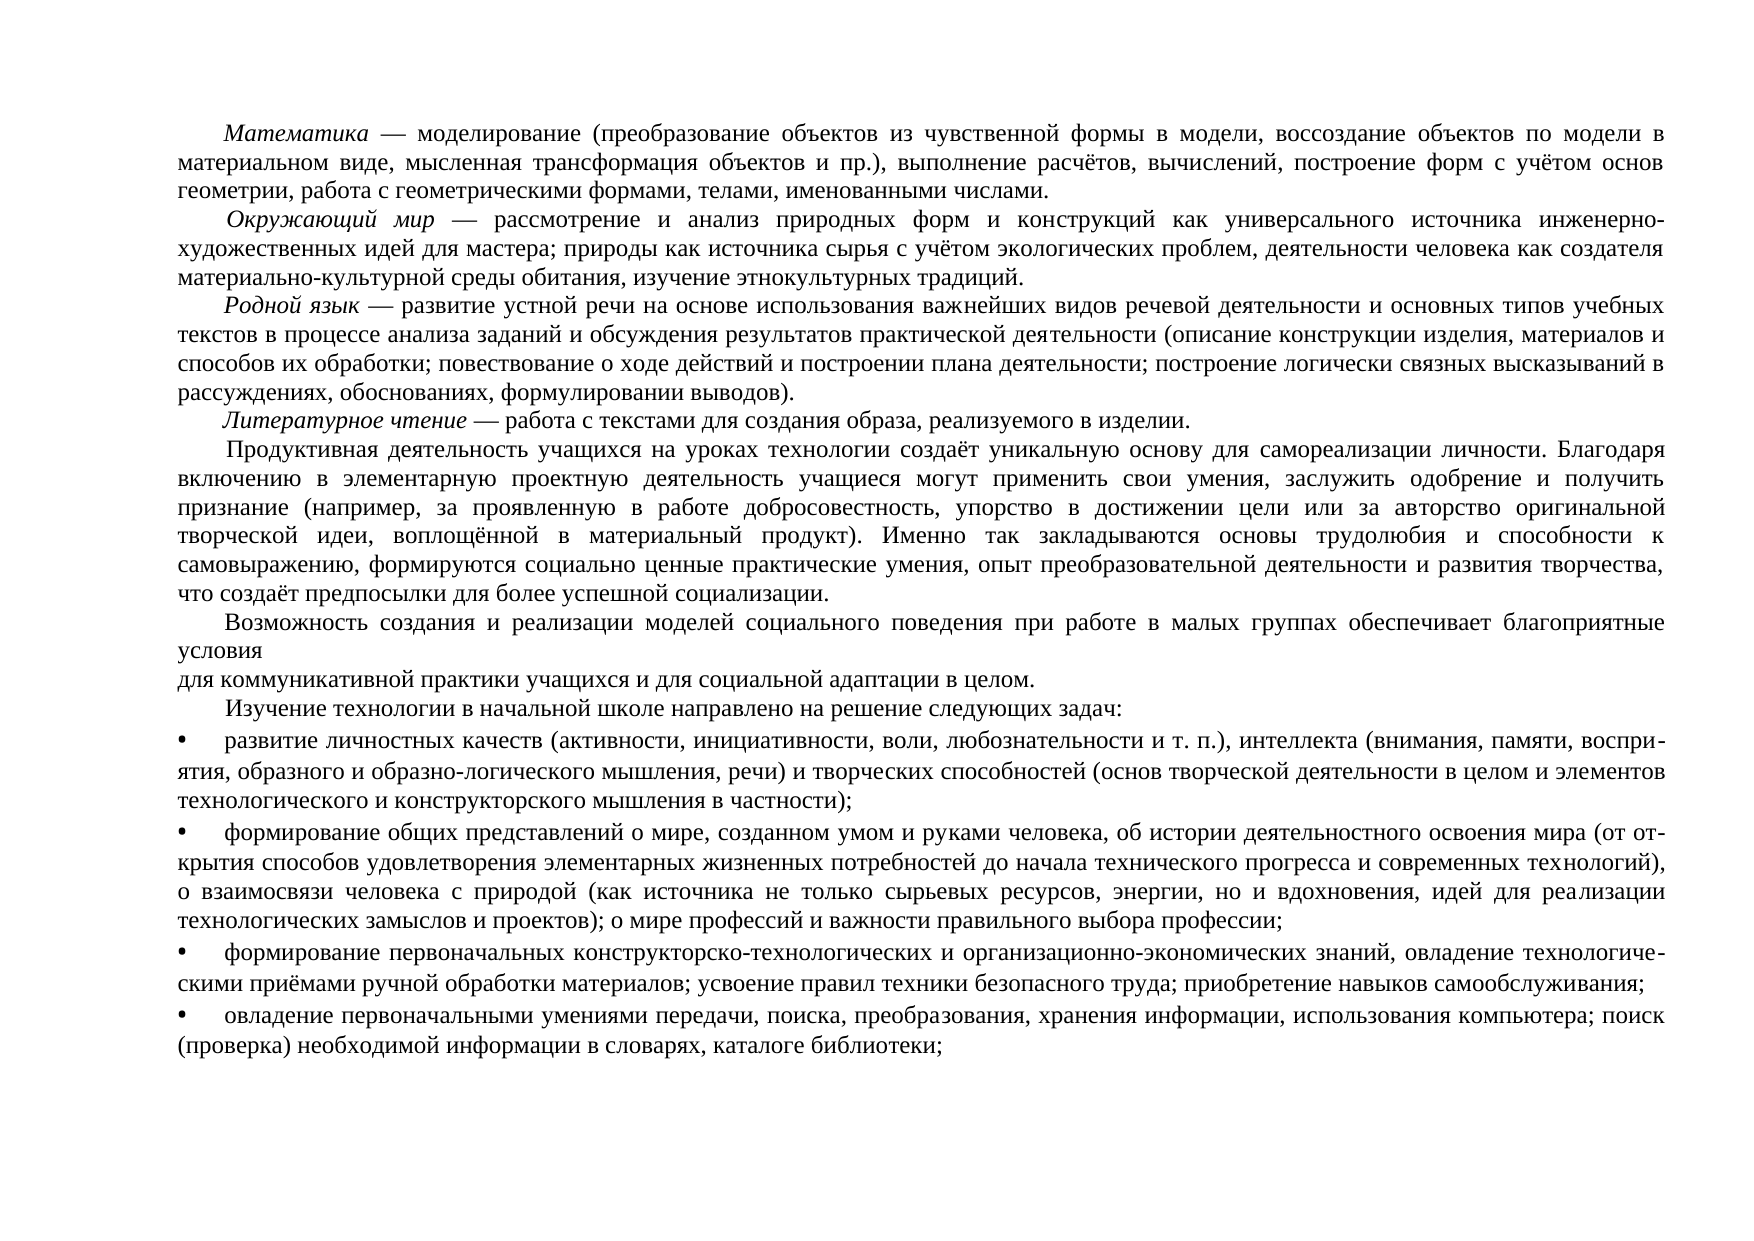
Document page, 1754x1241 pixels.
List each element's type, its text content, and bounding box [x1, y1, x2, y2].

text Возможность создания и реализации моделей социального поведения при работе в малых группах обеспечивает благоприятные условия [177, 607, 1665, 664]
text Литературное чтение — работа с текстами для создания образа, реализуемого в изделии. [177, 406, 1665, 434]
text Математика — моделирование (преобразование объектов из чувственной формы в модели, воссоздание объектов по модели в материальном виде, мысленная трансформация объектов и пр.), выполнение расчётов, вычислений, построение форм с учётом основ геометрии, работа с геометрическими формами, телами, именованными числами. [177, 118, 1665, 204]
text Родной язык — развитие устной речи на основе использования важнейших видов речевой деятельности и основных типов учебных текстов в процессе анализа заданий и обсуждения результатов практической деятельности (описание конструкции изделия, материалов и способов их обработки; повествование о ходе действий и построении плана деятельности; построение логически связных высказываний в рассуждениях, обоснованиях, формулировании выводов). [177, 291, 1665, 406]
text для коммуникативной практики учащихся и для социальной адаптации в целом. [177, 664, 1665, 693]
list формирование общих представлений о мире, созданном умом и руками человека, об истории деятельностного освоения мира (от открытия способов удовлетворения элементарных жизненных потребностей до начала технического прогресса и современных технологий), о взаимосвязи человека с природой (как источника не только сырьевых ресурсов, энергии, но и вдохновения, идей для реализации технологических замыслов и проектов); о мире профессий и важности правильного выбора профессии; [177, 813, 1665, 934]
text Изучение технологии в начальной школе направлено на решение следующих задач: [177, 693, 1665, 722]
list развитие личностных качеств (активности, инициативности, воли, любознательности и т. п.), интеллекта (внимания, памяти, восприятия, образного и образно-логического мышления, речи) и творческих способностей (основ творческой деятельности в целом и элементов технологического и конструкторского мышления в частности); [177, 722, 1665, 813]
list овладение первоначальными умениями передачи, поиска, преобразования, хранения информации, использования компьютера; поиск (проверка) необходимой информации в словарях, каталоге библиотеки; [177, 997, 1665, 1059]
list формирование первоначальных конструкторско-технологических и организационно-экономических знаний, овладение технологическими приёмами ручной обработки материалов; усвоение правил техники безопасного труда; приобретение навыков самообслуживания; [177, 934, 1665, 997]
text Продуктивная деятельность учащихся на уроках технологии создаёт уникальную основу для самореализации личности. Благодаря включению в элементарную проектную деятельность учащиеся могут применить свои умения, заслужить одобрение и получить признание (например, за проявленную в работе добросовестность, упорство в достижении цели или за авторство оригинальной творческой идеи, воплощённой в материальный продукт). Именно так закладываются основы трудолюбия и способности к самовыражению, формируются социально ценные практические умения, опыт преобразовательной деятельности и развития творчества, что создаёт предпосылки для более успешной социализации. [177, 434, 1665, 607]
text Окружающий мир — рассмотрение и анализ природных форм и конструкций как универсального источника инженерно-художественных идей для мастера; природы как источника сырья с учётом экологических проблем, деятельности человека как создателя материально-культурной среды обитания, изучение этнокультурных традиций. [177, 204, 1665, 291]
